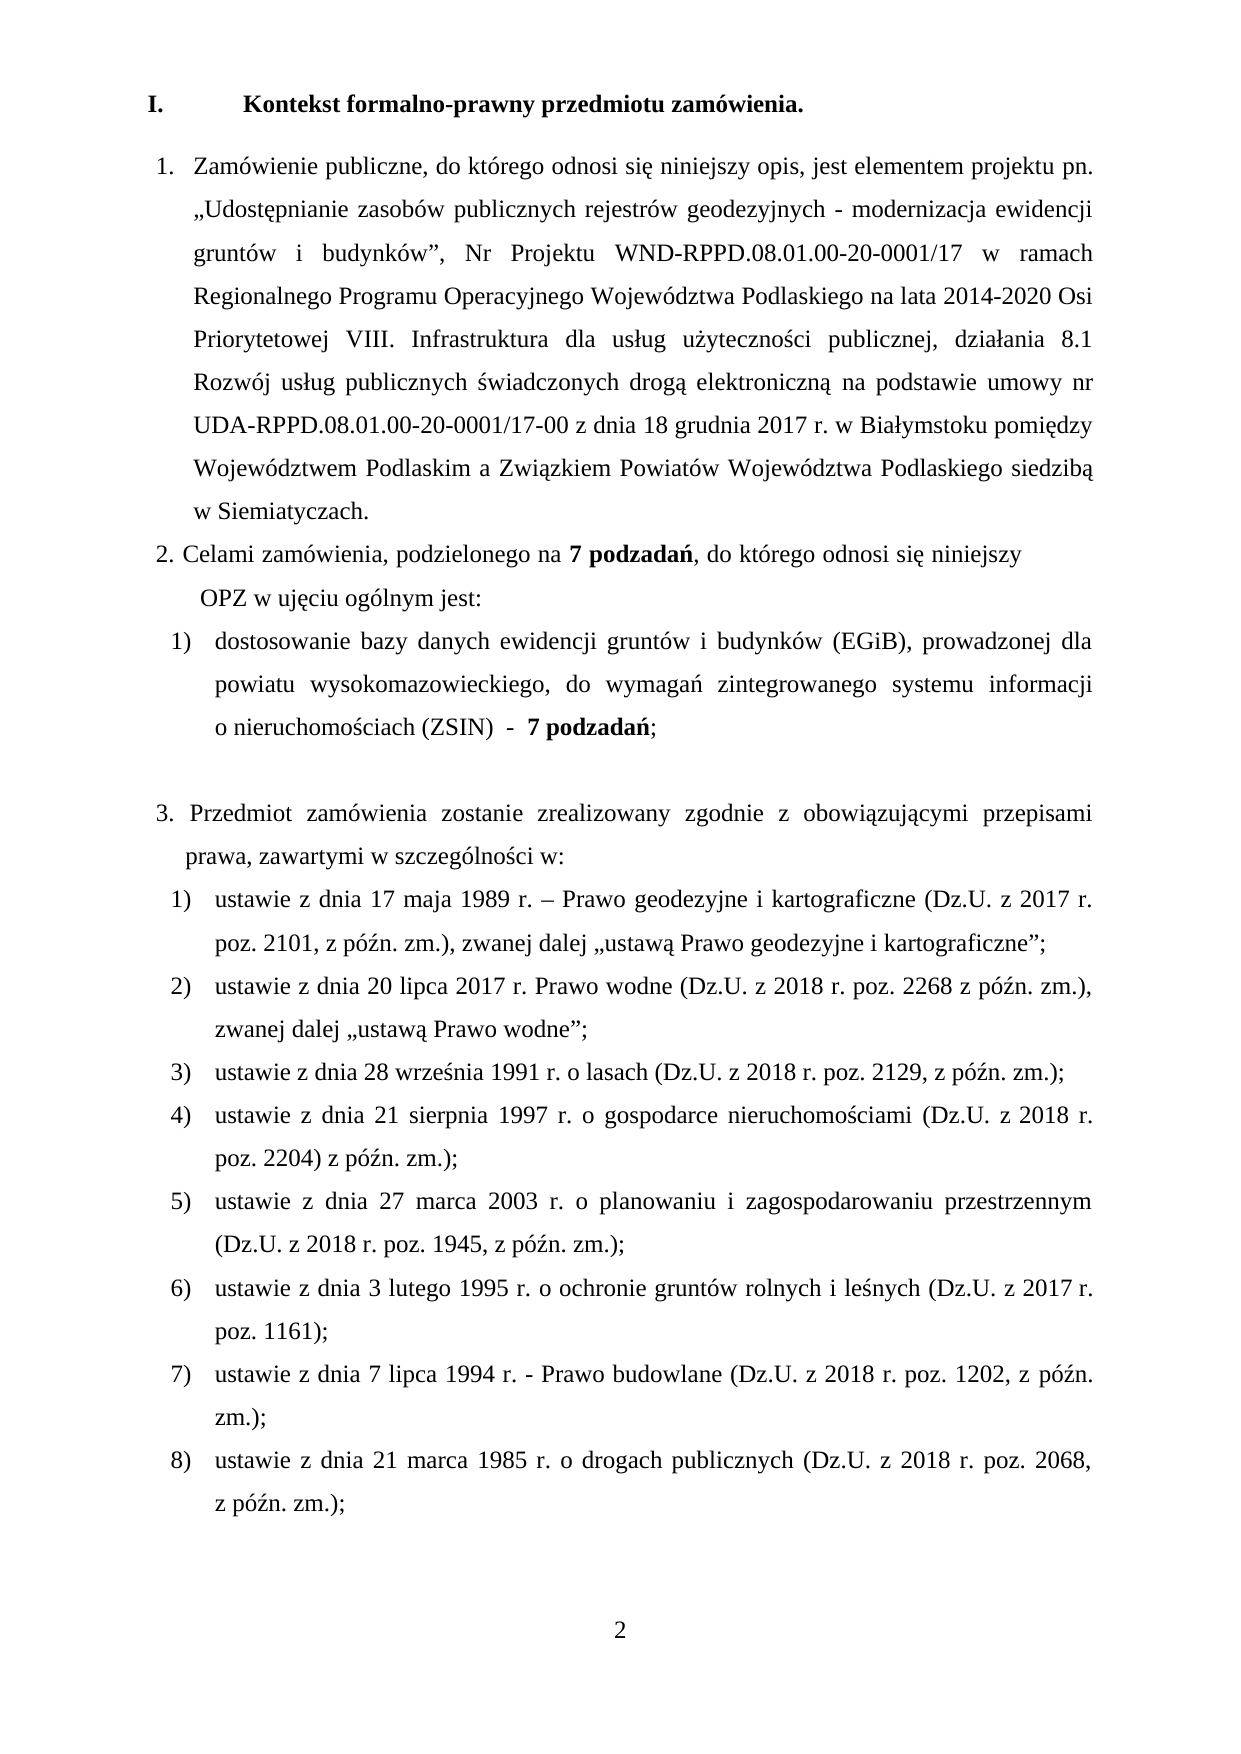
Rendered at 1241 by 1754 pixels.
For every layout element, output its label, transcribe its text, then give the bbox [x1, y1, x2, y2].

list ustawie z dnia 28 września 1991 r. o lasach (Dz.U. z 2018 r. poz. 2129, z późn. zm.); [170, 1057, 1093, 1086]
text 2. Celami zamówienia, podzielonego na 7 podzadań, do którego odnosi się niniejszy OPZ w ujęciu ogólnym jest: [156, 539, 1022, 611]
list ustawie z dnia 17 maja 1989 r. – Prawo geodezyjne i kartograficzne (Dz.U. z 2017 r. poz. 2101, z późn. zm.), zwanej dalej „ustawą Prawo geodezyjne i kartograficzne”; [170, 884, 1093, 956]
text 3. Przedmiot zamówienia zostanie zrealizowany zgodnie z obowiązującymi przepisami prawa, zawartymi w szczególności w: [156, 798, 1093, 870]
list ustawie z dnia 21 marca 1985 r. o drogach publicznych (Dz.U. z 2018 r. poz. 2068, z późn. zm.); [170, 1445, 1093, 1517]
list ustawie z dnia 27 marca 2003 r. o planowaniu i zagospodarowaniu przestrzennym (Dz.U. z 2018 r. poz. 1945, z późn. zm.); [170, 1186, 1093, 1258]
list dostosowanie bazy danych ewidencji gruntów i budynków (EGiB), prowadzonej dla powiatu wysokomazowieckiego, do wymagań zintegrowanego systemu informacji o nieruchomościach (ZSIN) - 7 podzadań; [170, 626, 1093, 741]
list ustawie z dnia 20 lipca 2017 r. Prawo wodne (Dz.U. z 2018 r. poz. 2268 z późn. zm.), zwanej dalej „ustawą Prawo wodne”; [170, 971, 1093, 1043]
list Zamówienie publiczne, do którego odnosi się niniejszy opis, jest elementem projektu pn. „Udostępnianie zasobów publicznych rejestrów geodezyjnych - modernizacja ewidencji gruntów i budynków”, Nr Projektu WND-RPPD.08.01.00-20-0001/17 w ramach Regionalnego Programu Operacyjnego Województwa Podlaskiego na lata 2014-2020 Osi Priorytetowej VIII. Infrastruktura dla usług użyteczności publicznej, działania 8.1 Rozwój usług publicznych świadczonych drogą elektroniczną na podstawie umowy nr UDA-RPPD.08.01.00-20-0001/17-00 z dnia 18 grudnia 2017 r. w Białymstoku pomiędzy Województwem Podlaskim a Związkiem Powiatów Województwa Podlaskiego siedzibą w Siemiatyczach. [156, 151, 1093, 525]
list Kontekst formalno-prawny przedmiotu zamówienia. [147, 89, 1101, 118]
list ustawie z dnia 3 lutego 1995 r. o ochronie gruntów rolnych i leśnych (Dz.U. z 2017 r. poz. 1161); [170, 1273, 1093, 1344]
list ustawie z dnia 21 sierpnia 1997 r. o gospodarce nieruchomościami (Dz.U. z 2018 r. poz. 2204) z późn. zm.); [170, 1100, 1093, 1172]
list ustawie z dnia 7 lipca 1994 r. - Prawo budowlane (Dz.U. z 2018 r. poz. 1202, z późn. zm.); [170, 1359, 1093, 1431]
